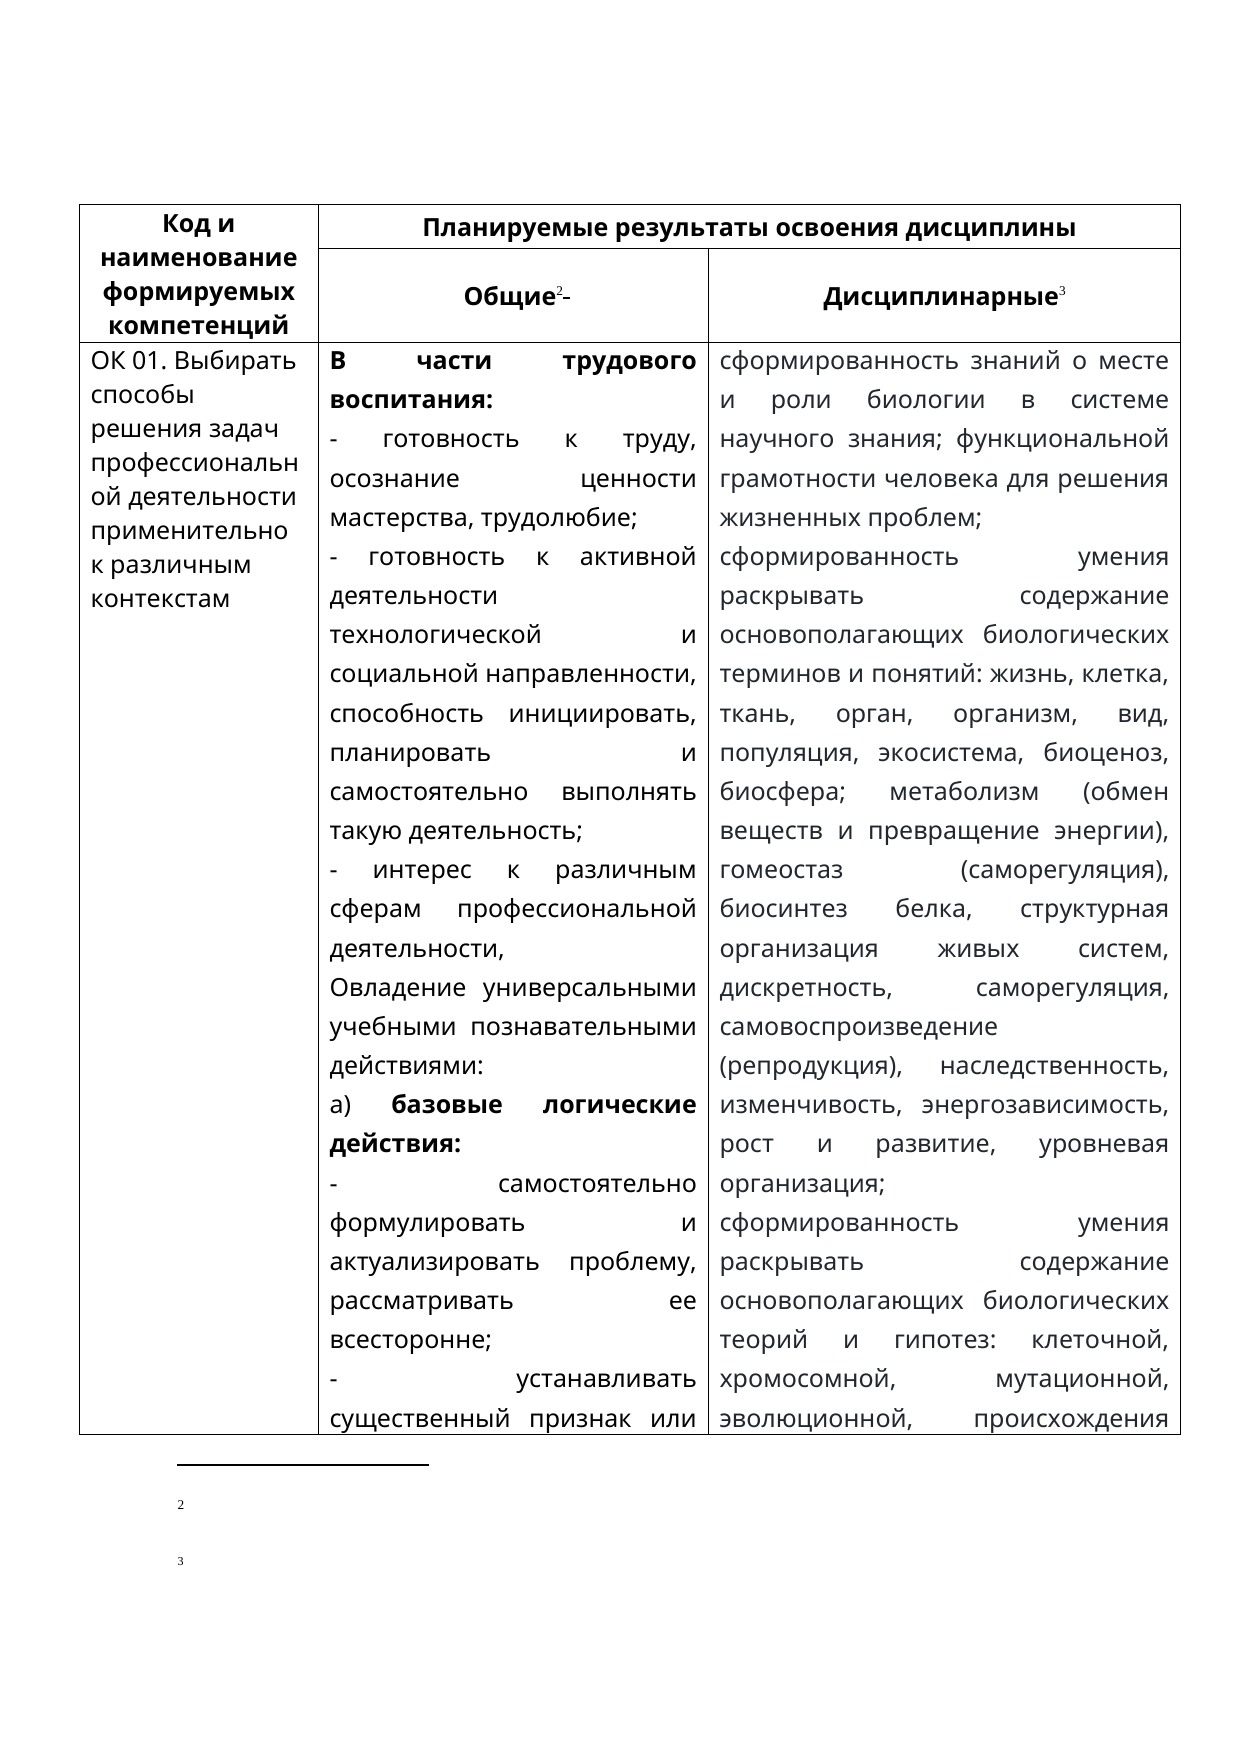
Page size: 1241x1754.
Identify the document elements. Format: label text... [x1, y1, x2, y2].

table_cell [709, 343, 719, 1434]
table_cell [80, 343, 318, 1434]
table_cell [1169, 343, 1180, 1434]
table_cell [319, 343, 708, 1434]
table_header Планируемые результаты освоения дисциплины [319, 205, 1180, 248]
table_cell Общие [319, 249, 708, 342]
table_header Код и наименование формируемых компетенций [80, 205, 318, 342]
table_cell Дисциплинарные [709, 249, 1180, 342]
